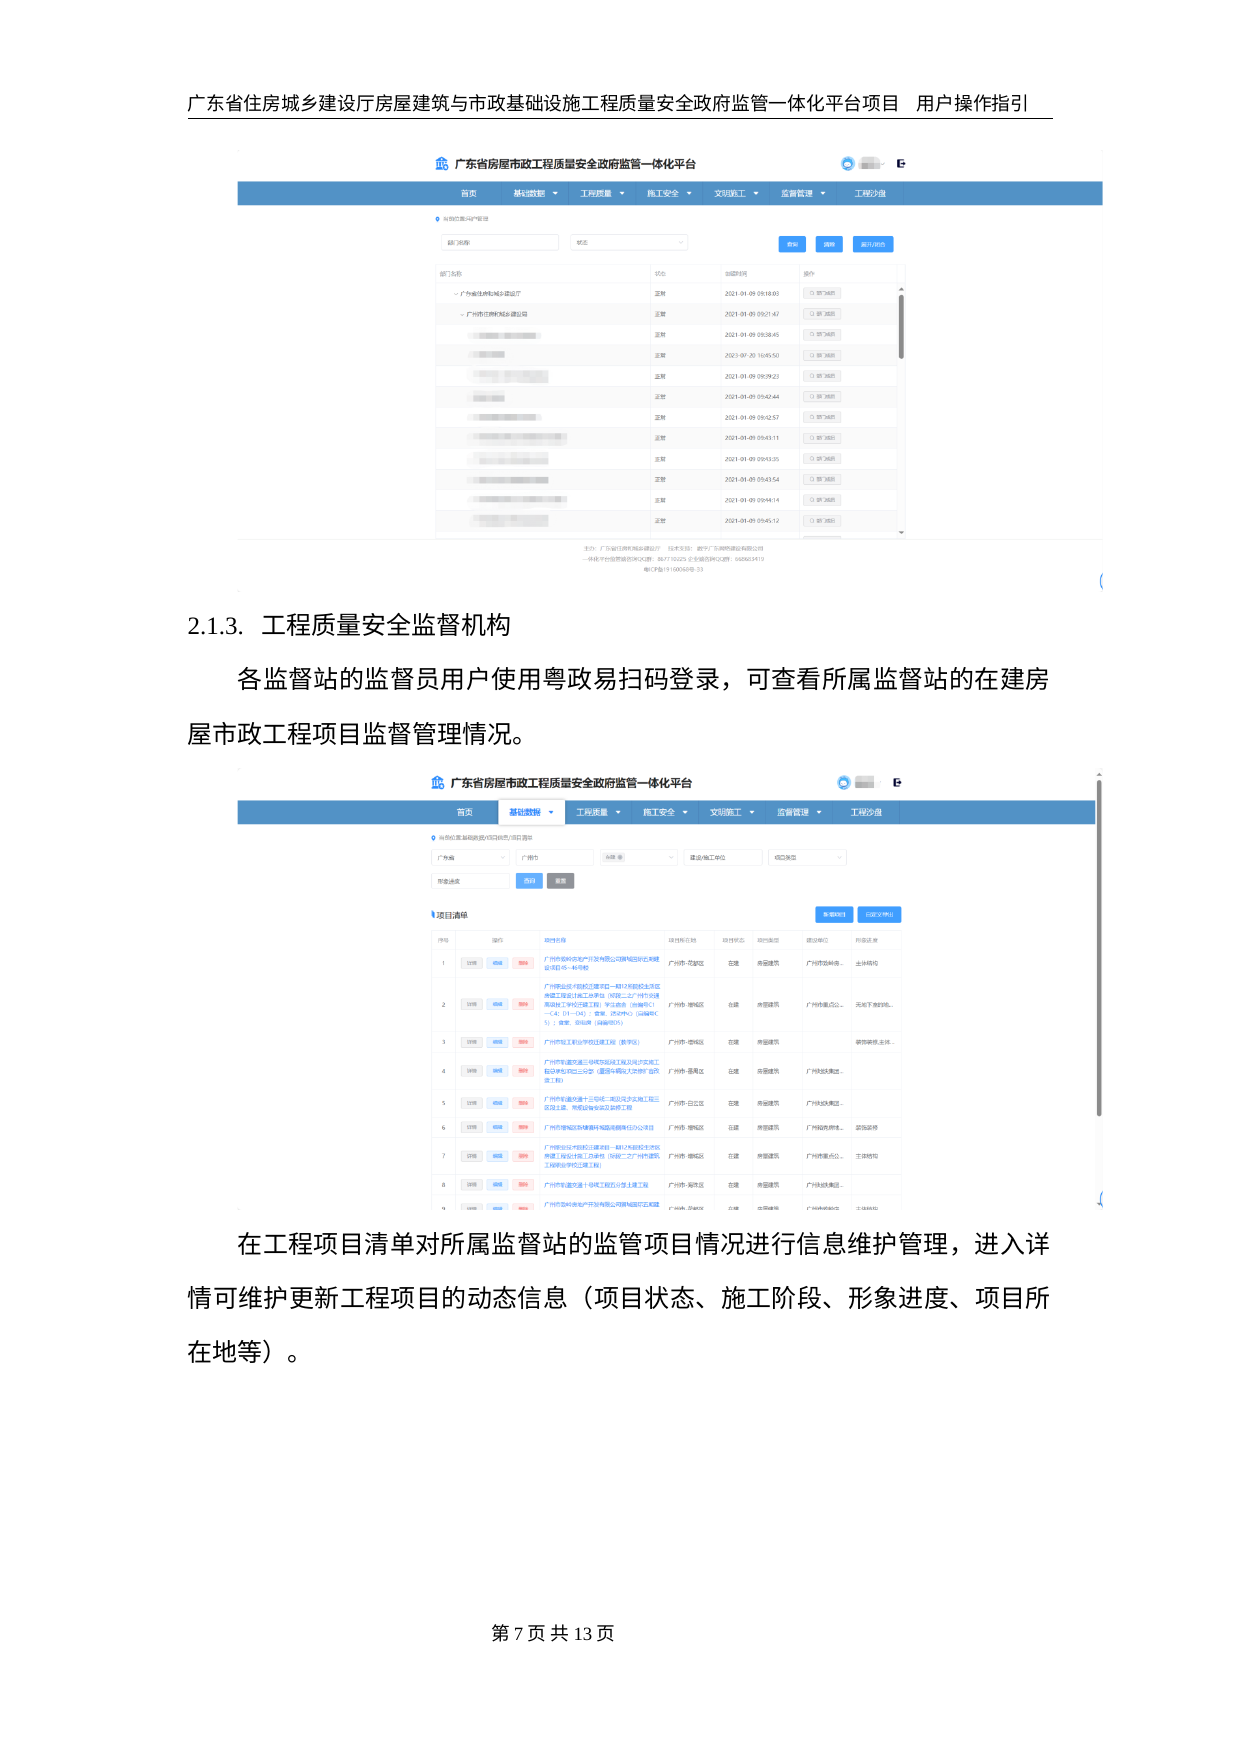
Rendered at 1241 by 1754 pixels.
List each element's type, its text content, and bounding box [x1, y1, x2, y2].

picture [237, 768, 1103, 1210]
list 工程质量安全监督机构 [187, 606, 1053, 642]
picture [237, 150, 1103, 592]
text 各监督站的监督员用户使用粤政易扫码登录，可查看所属监督站的在建房屋市政工程项目监督管理情况。 [187, 660, 1053, 751]
text 在工程项目清单对所属监督站的监管项目情况进行信息维护管理，进入详情可维护更新工程项目的动态信息（项目状态、施工阶段、形象进度、项目所在地等）。 [187, 1224, 1053, 1369]
